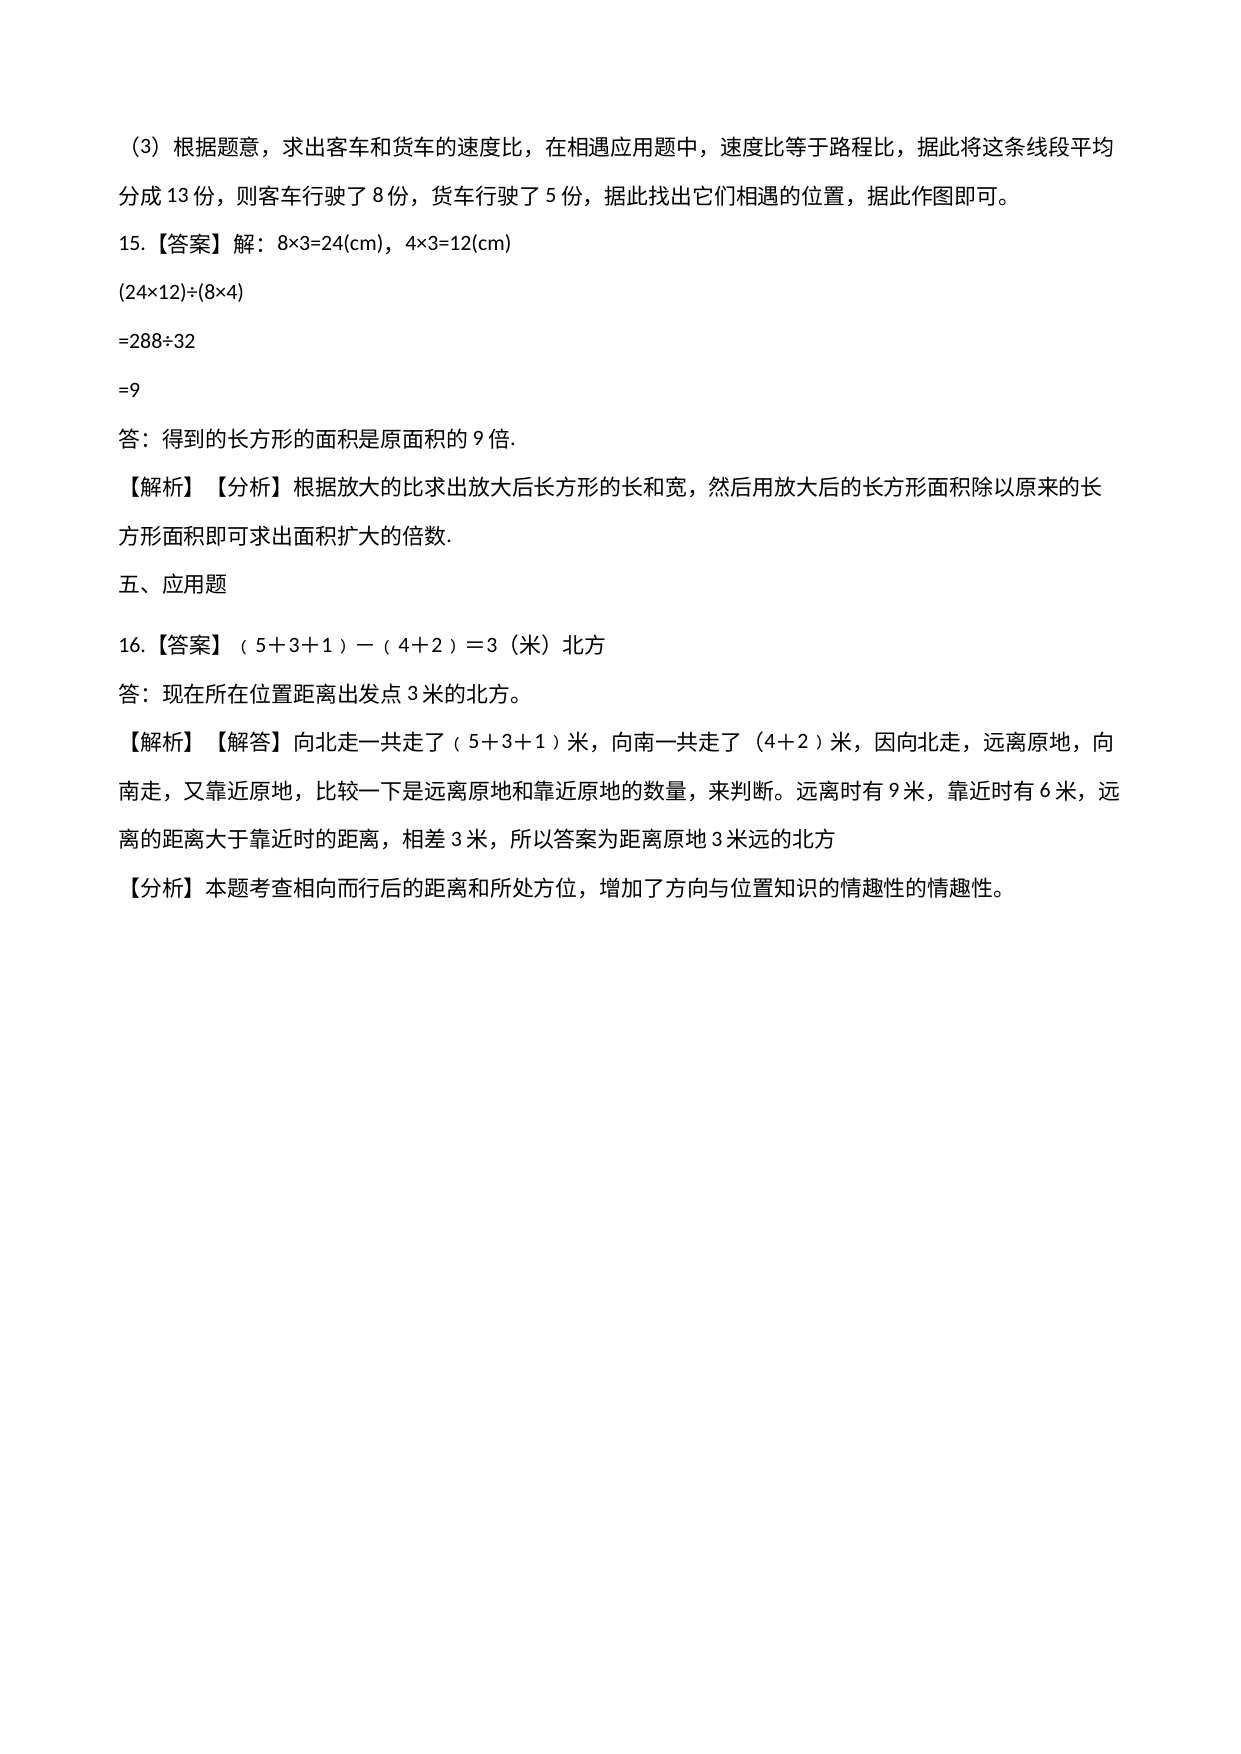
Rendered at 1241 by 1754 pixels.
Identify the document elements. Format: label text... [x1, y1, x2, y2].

text 16.【答案】﹙5＋3＋1﹚－﹙4＋2﹚＝3（米）北方 [118, 628, 1122, 660]
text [118, 129, 1122, 211]
text 15.【答案】解：8×3=24(cm)，4×3=12(cm) (24×12)÷(8×4) =288÷32 =9 答：得到的长方形的面积是原面积的9倍. [118, 227, 1122, 454]
text 【分析】本题考查相向而行后的距离和所处方位，增加了方向与位置知识的情趣性的情趣性。 [118, 870, 1122, 903]
text 答：现在所在位置距离出发点3米的北方。 [118, 676, 1122, 709]
text 【解析】【解答】向北走一共走了﹙5＋3＋1﹚米，向南一共走了（4＋2﹚米，因向北走，远离原地，向南走，又靠近原地，比较一下是远离原地和靠近原地的数量，来判断。远离时有9米，靠近时有6米，远离的距离大于靠近时的距离，相差3米，所以答案为距离原地3米远的北方 [118, 724, 1122, 854]
text 【解析】【分析】根据放大的比求出放大后长方形的长和宽，然后用放大后的长方形面积除以原来的长方形面积即可求出面积扩大的倍数. [118, 470, 1122, 551]
text 五、应用题 [118, 567, 1122, 599]
